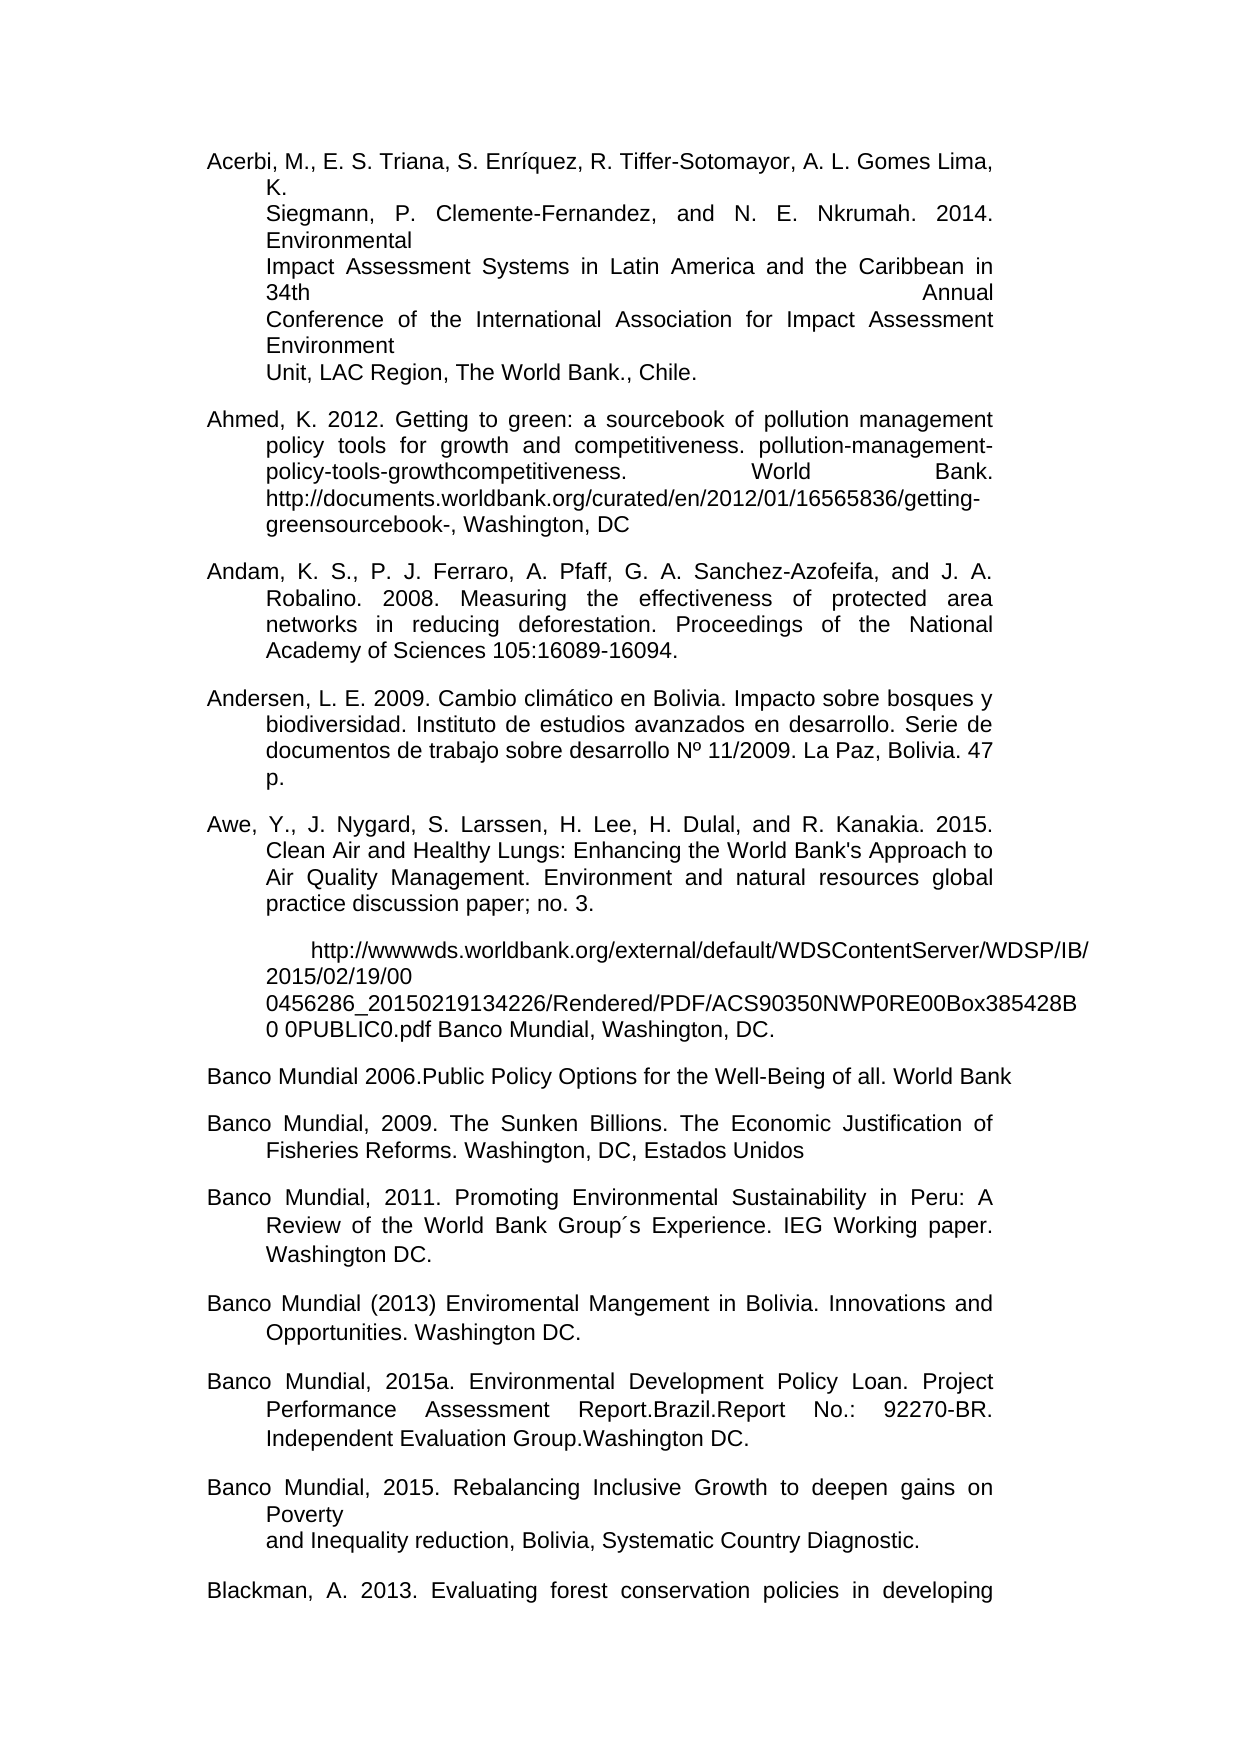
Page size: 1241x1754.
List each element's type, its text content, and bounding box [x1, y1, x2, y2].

table_header Acerbi, M., E. S. Triana, S. Enríquez, R. Tiffer-Sotomayor, A. L. Gomes Lima, K. Siegmann, P. Clemente-Fernandez, and N. E. Nkrumah. 2014. Environmental Impact Assessment Systems in Latin America and the Caribbean in 34th Annual Conference of the International Association for Impact Assessment Environment Unit, LAC Region, The World Bank., Chile. [185, 148, 1096, 406]
table_cell Banco Mundial, 2009. The Sunken Billions. The Economic Justification of Fisheries Reforms. Washington, DC, Estados Unidos Banco Mundial, 2011. Promoting Environmental Sustainability in Peru: A Review of the World Bank Group´s Experience. IEG Working paper. Washington DC. Banco Mundial (2013) Enviromental Mangement in Bolivia. Innovations and Opportunities. Washington DC. Banco Mundial, 2015a. Environmental Development Policy Loan. Project Performance Assessment Report.Brazil.Report No.: 92270-BR. Independent Evaluation Group.Washington DC. [185, 1110, 1096, 1474]
table_cell Banco Mundial, 2015. Rebalancing Inclusive Growth to deepen gains on Poverty and Inequality reduction, Bolivia, Systematic Country Diagnostic. [185, 1474, 1096, 1574]
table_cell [185, 1574, 1096, 1603]
table_cell Awe, Y., J. Nygard, S. Larssen, H. Lee, H. Dulal, and R. Kanakia. 2015. Clean Air and Healthy Lungs: Enhancing the World Bank's Approach to Air Quality Management. Environment and natural resources global practice discussion paper; no. 3. http://wwwwds.worldbank.org/external/default/WDSContentServer/WDSP/IB/2015/02/19/00 0456286_20150219134226/Rendered/PDF/ACS90350NWP0RE00Box385428B0 0PUBLIC0.pdf Banco Mundial, Washington, DC. [185, 811, 1096, 1063]
table_cell Andersen, L. E. 2009. Cambio climático en Bolivia. Impacto sobre bosques y biodiversidad. Instituto de estudios avanzados en desarrollo. Serie de documentos de trabajo sobre desarrollo Nº 11/2009. La Paz, Bolivia. 47 p. [185, 685, 1096, 811]
table_cell Andam, K. S., P. J. Ferraro, A. Pfaff, G. A. Sanchez-Azofeifa, and J. A. Robalino. 2008. Measuring the effectiveness of protected area networks in reducing deforestation. Proceedings of the National Academy of Sciences 105:16089-16094. [185, 558, 1096, 684]
table_cell Ahmed, K. 2012. Getting to green: a sourcebook of pollution management policy tools for growth and competitiveness. pollution-management-policy-tools-growthcompetitiveness. World Bank. http://documents.worldbank.org/curated/en/2012/01/16565836/getting-greensourcebook-, Washington, DC [185, 406, 1096, 558]
table_cell Banco Mundial 2006.Public Policy Options for the Well-Being of all. World Bank [185, 1063, 1096, 1110]
